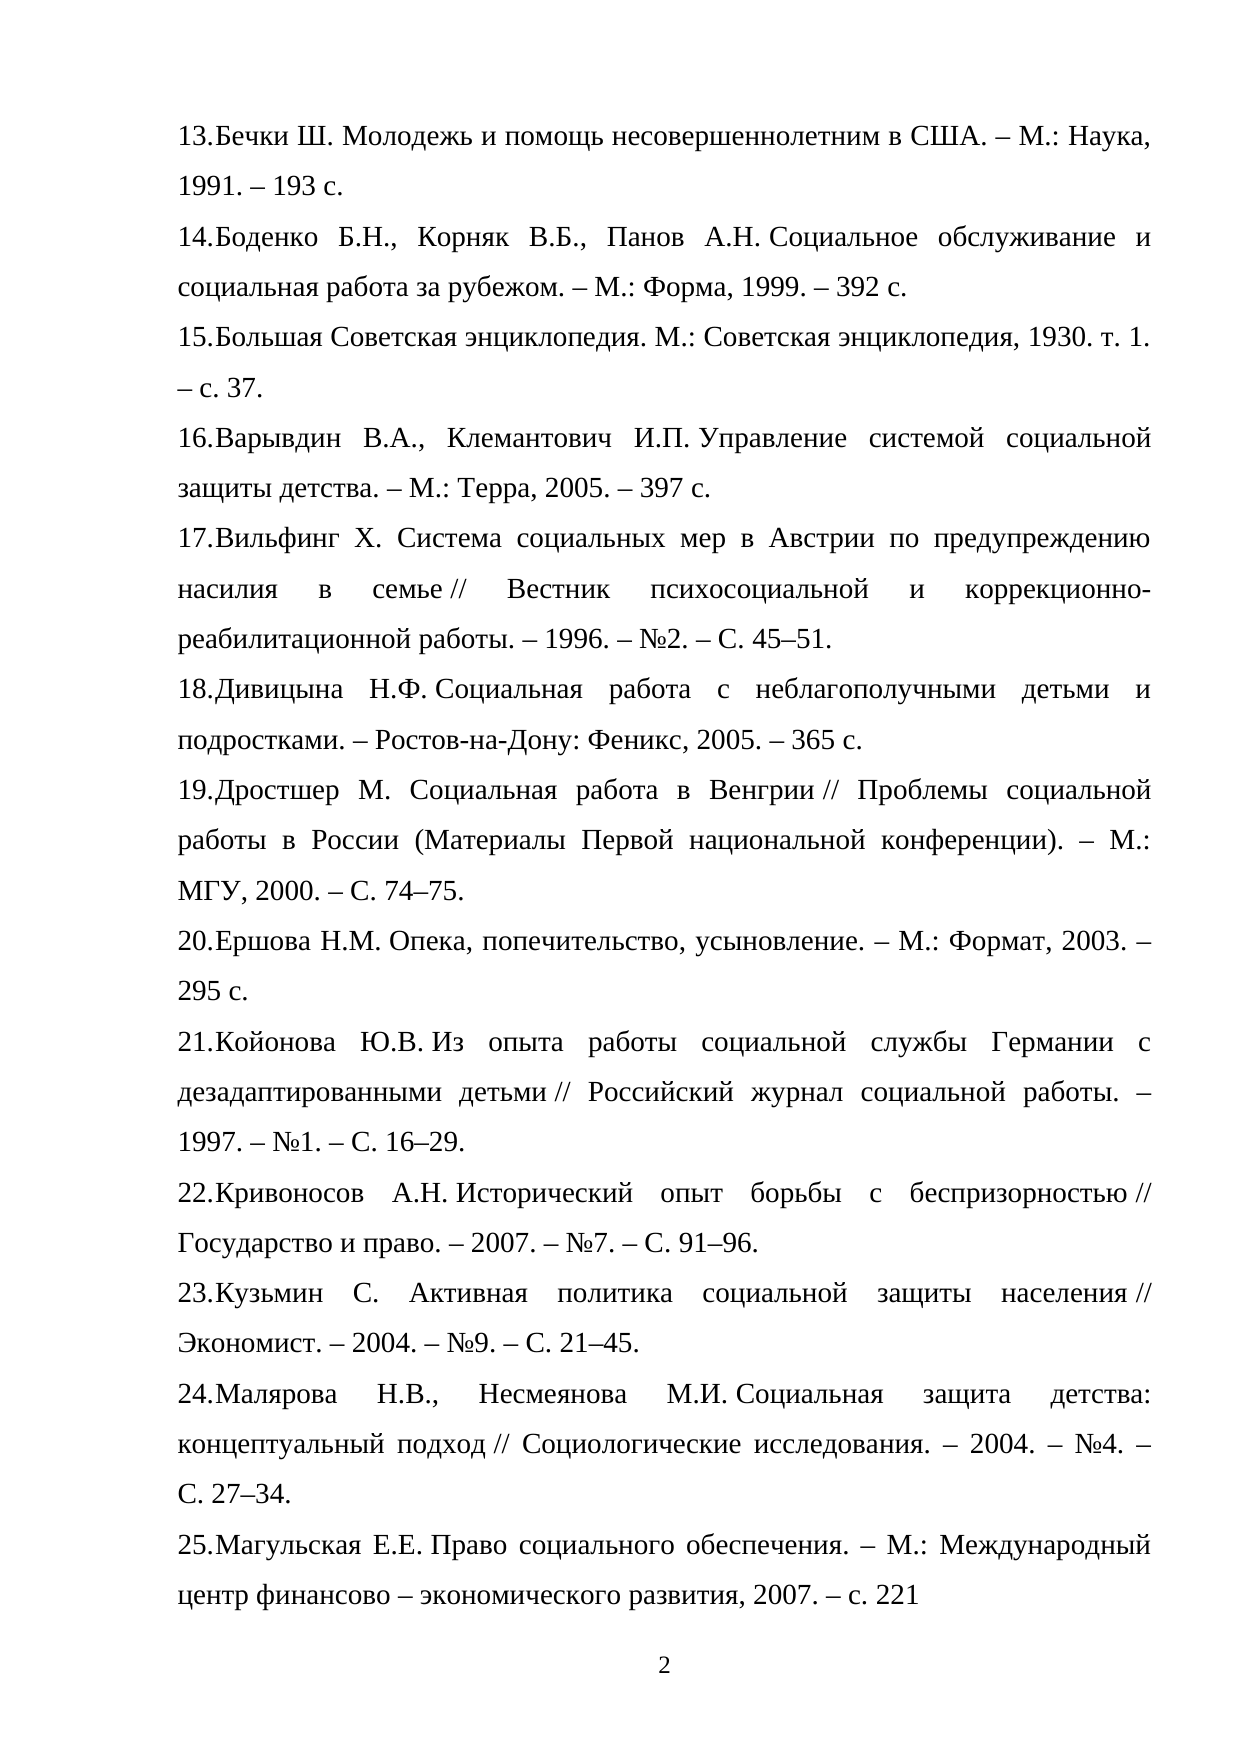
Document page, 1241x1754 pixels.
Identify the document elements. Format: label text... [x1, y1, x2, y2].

list Койонова Ю.В. Из опыта работы социальной службы Германии с дезадаптированными детьми // Российский журнал социальной работы. – 1997. – №1. – С. 16–29. [177, 1024, 1152, 1158]
list Кузьмин С. Активная политика социальной защиты населения // Экономист. – 2004. – №9. – С. 21–45. [177, 1275, 1152, 1359]
list Кривоносов А.Н. Исторический опыт борьбы с беспризорностью // Государство и право. – 2007. – №7. – С. 91–96. [177, 1175, 1152, 1258]
list Дивицына Н.Ф. Социальная работа с неблагополучными детьми и подростками. – Ростов-на-Дону: Феникс, 2005. – 365 с. [177, 672, 1152, 755]
list Дростшер М. Социальная работа в Венгрии // Проблемы социальной работы в России (Материалы Первой национальной конференции). – М.: МГУ, 2000. – С. 74–75. [177, 772, 1152, 906]
list Магульская Е.Е. Право социального обеспечения. – М.: Международный центр финансово – экономического развития, 2007. – с. 221 [177, 1527, 1152, 1611]
list Вильфинг Х. Система социальных мер в Австрии по предупреждению насилия в семье // Вестник психосоциальной и коррекционно-реабилитационной работы. – 1996. – №2. – С. 45–51. [177, 521, 1152, 655]
list Малярова Н.В., Несмеянова М.И. Социальная защита детства: концептуальный подход // Социологические исследования. – 2004. – №4. – С. 27–34. [177, 1376, 1152, 1510]
list Большая Советская энциклопедия. М.: Советская энциклопедия, 1930. т. 1. – с. 37. [177, 319, 1152, 403]
list Варывдин В.А., Клемантович И.П. Управление системой социальной защиты детства. – М.: Терра, 2005. – 397 с. [177, 420, 1152, 504]
list Ершова Н.М. Опека, попечительство, усыновление. – М.: Формат, 2003. – 295 с. [177, 923, 1152, 1007]
list Бечки Ш. Молодежь и помощь несовершеннолетним в США. – М.: Наука, 1991. – 193 с. [177, 118, 1152, 202]
list Боденко Б.Н., Корняк В.Б., Панов А.Н. Социальное обслуживание и социальная работа за рубежом. – М.: Форма, 1999. – 392 с. [177, 219, 1152, 303]
